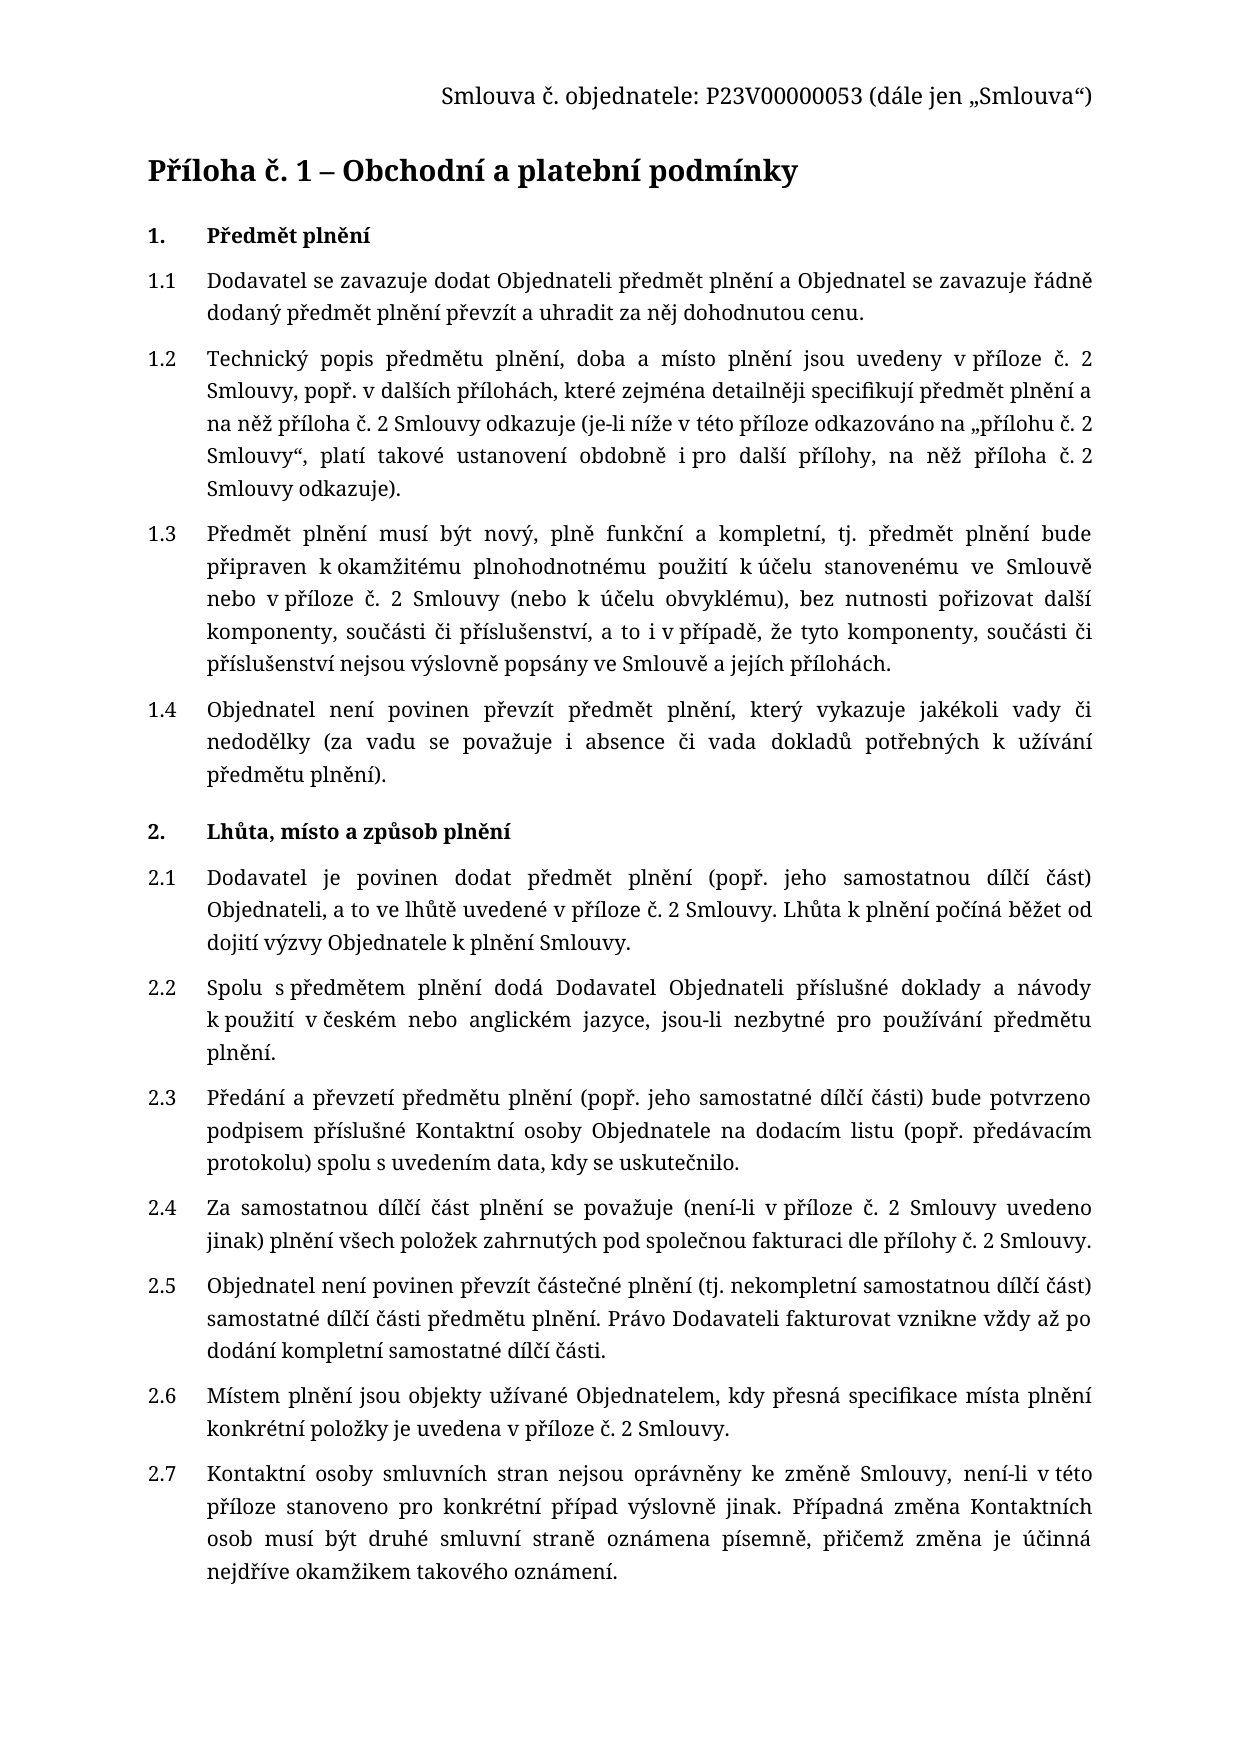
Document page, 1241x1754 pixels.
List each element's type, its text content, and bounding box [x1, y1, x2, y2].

list Předmět plnění musí být nový, plně funkční a kompletní, tj. předmět plnění bude připraven k okamžitému plnohodnotnému použití k účelu stanovenému ve Smlouvě nebo v příloze č. 2 Smlouvy (nebo k účelu obvyklému), bez nutnosti pořizovat další komponenty, součásti či příslušenství, a to i v případě, že tyto komponenty, součásti či příslušenství nejsou výslovně popsány ve Smlouvě a jejích přílohách. [148, 519, 1093, 678]
list Předmět plnění [148, 221, 1093, 249]
list Technický popis předmětu plnění, doba a místo plnění jsou uvedeny v příloze č. 2 Smlouvy, popř. v dalších přílohách, které zejména detailněji specifikují předmět plnění a na něž příloha č. 2 Smlouvy odkazuje (je-li níže v této příloze odkazováno na „přílohu č. 2 Smlouvy“, platí takové ustanovení obdobně i pro další přílohy, na něž příloha č. 2 Smlouvy odkazuje). [148, 344, 1093, 502]
list Lhůta, místo a způsob plnění [148, 817, 1093, 846]
list Místem plnění jsou objekty užívané Objednatelem, kdy přesná specifikace místa plnění konkrétní položky je uvedena v příloze č. 2 Smlouvy. [148, 1382, 1093, 1443]
list Objednatel není povinen převzít částečné plnění (tj. nekompletní samostatnou dílčí část) samostatné dílčí části předmětu plnění. Právo Dodavateli fakturovat vznikne vždy až po dodání kompletní samostatné dílčí části. [148, 1271, 1093, 1365]
list Dodavatel se zavazuje dodat Objednateli předmět plnění a Objednatel se zavazuje řádně dodaný předmět plnění převzít a uhradit za něj dohodnutou cenu. [148, 266, 1093, 327]
list Kontaktní osoby smluvních stran nejsou oprávněny ke změně Smlouvy, není-li v této příloze stanoveno pro konkrétní případ výslovně jinak. Případná změna Kontaktních osob musí být druhé smluvní straně oznámena písemně, přičemž změna je účinná nejdříve okamžikem takového oznámení. [148, 1459, 1093, 1586]
list Objednatel není povinen převzít předmět plnění, který vykazuje jakékoli vady či nedodělky (za vadu se považuje i absence či vada dokladů potřebných k užívání předmětu plnění). [148, 695, 1093, 788]
list Spolu s předmětem plnění dodá Dodavatel Objednateli příslušné doklady a návody k použití v českém nebo anglickém jazyce, jsou-li nezbytné pro používání předmětu plnění. [148, 973, 1093, 1067]
list Dodavatel je povinen dodat předmět plnění (popř. jeho samostatnou dílčí část) Objednateli, a to ve lhůtě uvedené v příloze č. 2 Smlouvy. Lhůta k plnění počíná běžet od dojití výzvy Objednatele k plnění Smlouvy. [148, 863, 1093, 956]
list Předání a převzetí předmětu plnění (popř. jeho samostatné dílčí části) bude potvrzeno podpisem příslušné Kontaktní osoby Objednatele na dodacím listu (popř. předávacím protokolu) spolu s uvedením data, kdy se uskutečnilo. [148, 1083, 1093, 1177]
text Příloha č. 1 – Obchodní a platební podmínky [148, 150, 1093, 190]
list Za samostatnou dílčí část plnění se považuje (není-li v příloze č. 2 Smlouvy uvedeno jinak) plnění všech položek zahrnutých pod společnou fakturaci dle přílohy č. 2 Smlouvy. [148, 1193, 1093, 1254]
